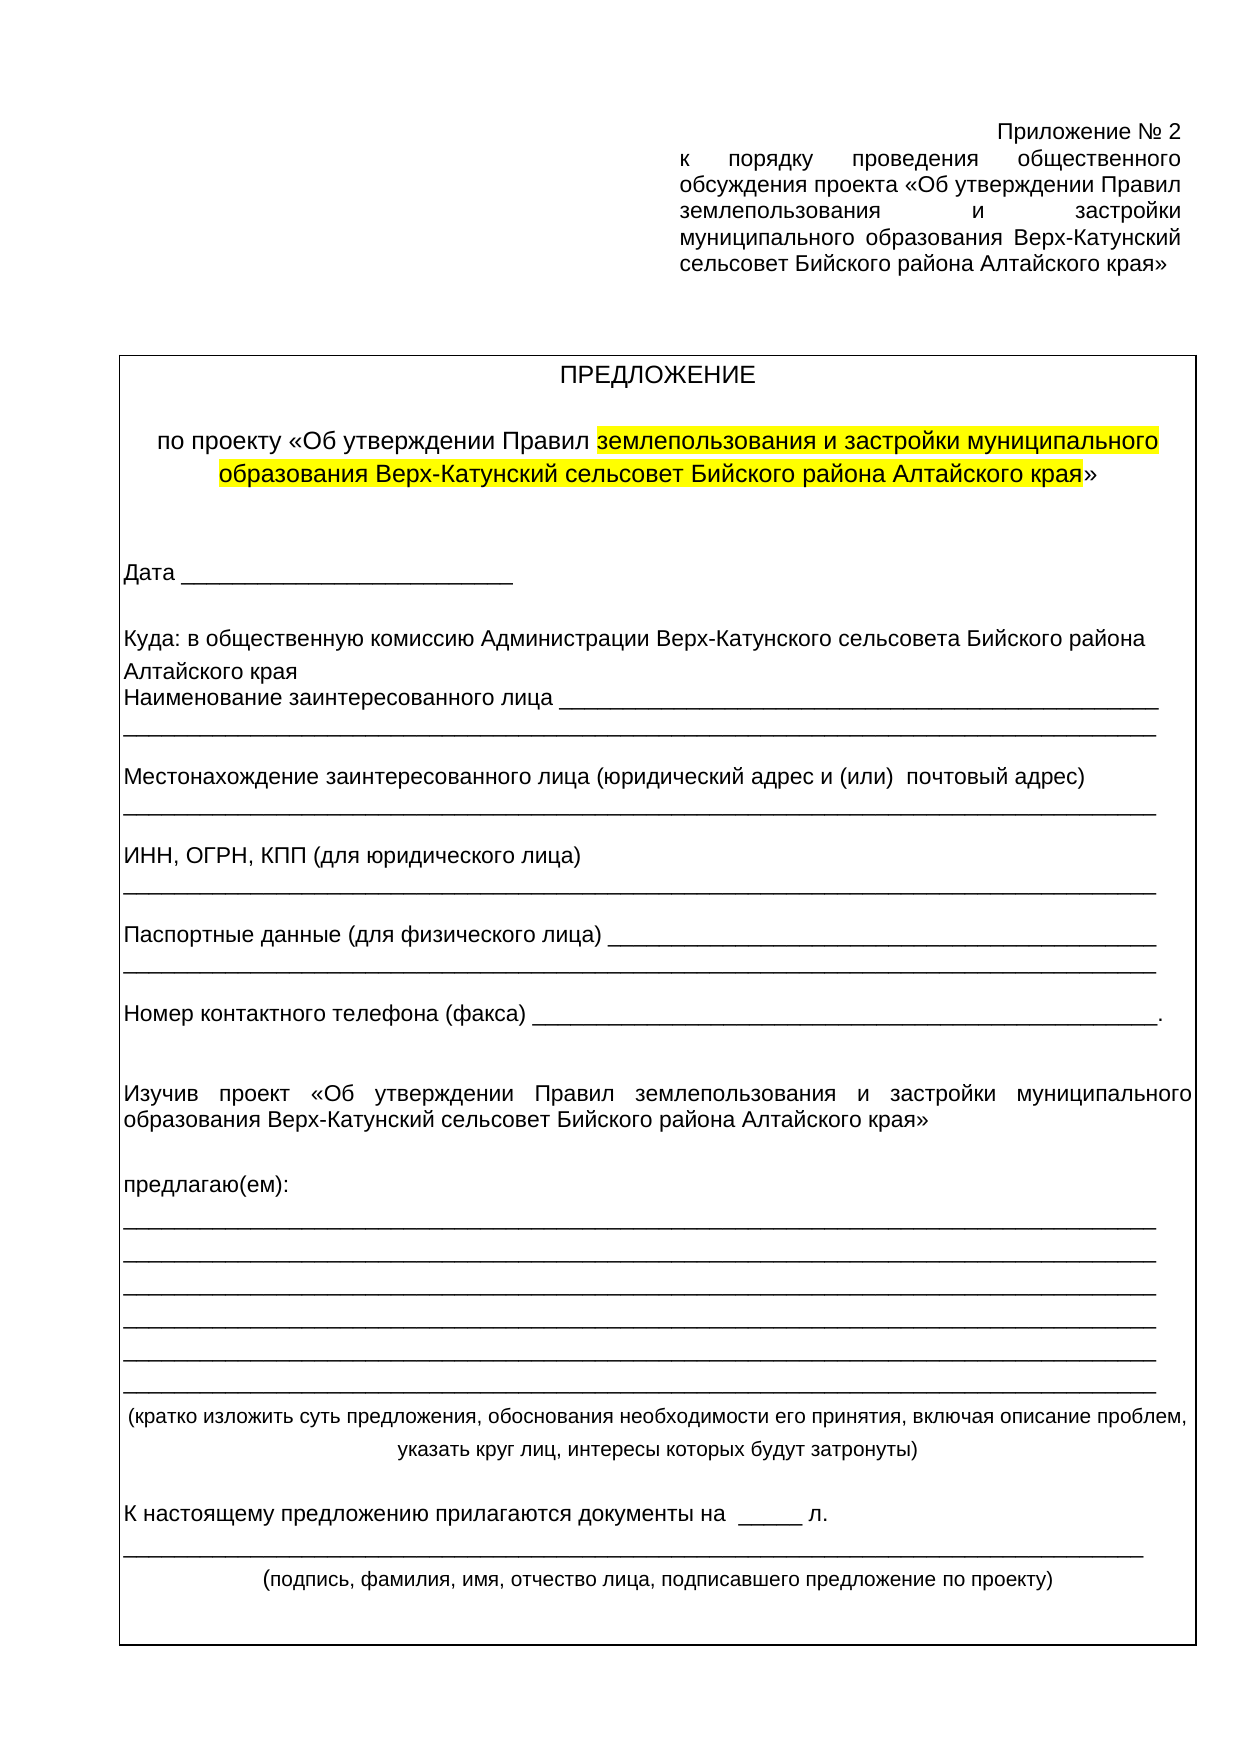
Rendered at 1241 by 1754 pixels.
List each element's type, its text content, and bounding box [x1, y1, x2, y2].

text к порядку проведения общественного обсуждения проекта «Об утверждении Правил землепользования и застройки муниципального образования Верх-Катунский сельсовет Бийского района Алтайского края» [679, 144, 1181, 276]
text Приложение № 2 [679, 118, 1181, 144]
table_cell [120, 356, 1195, 1644]
